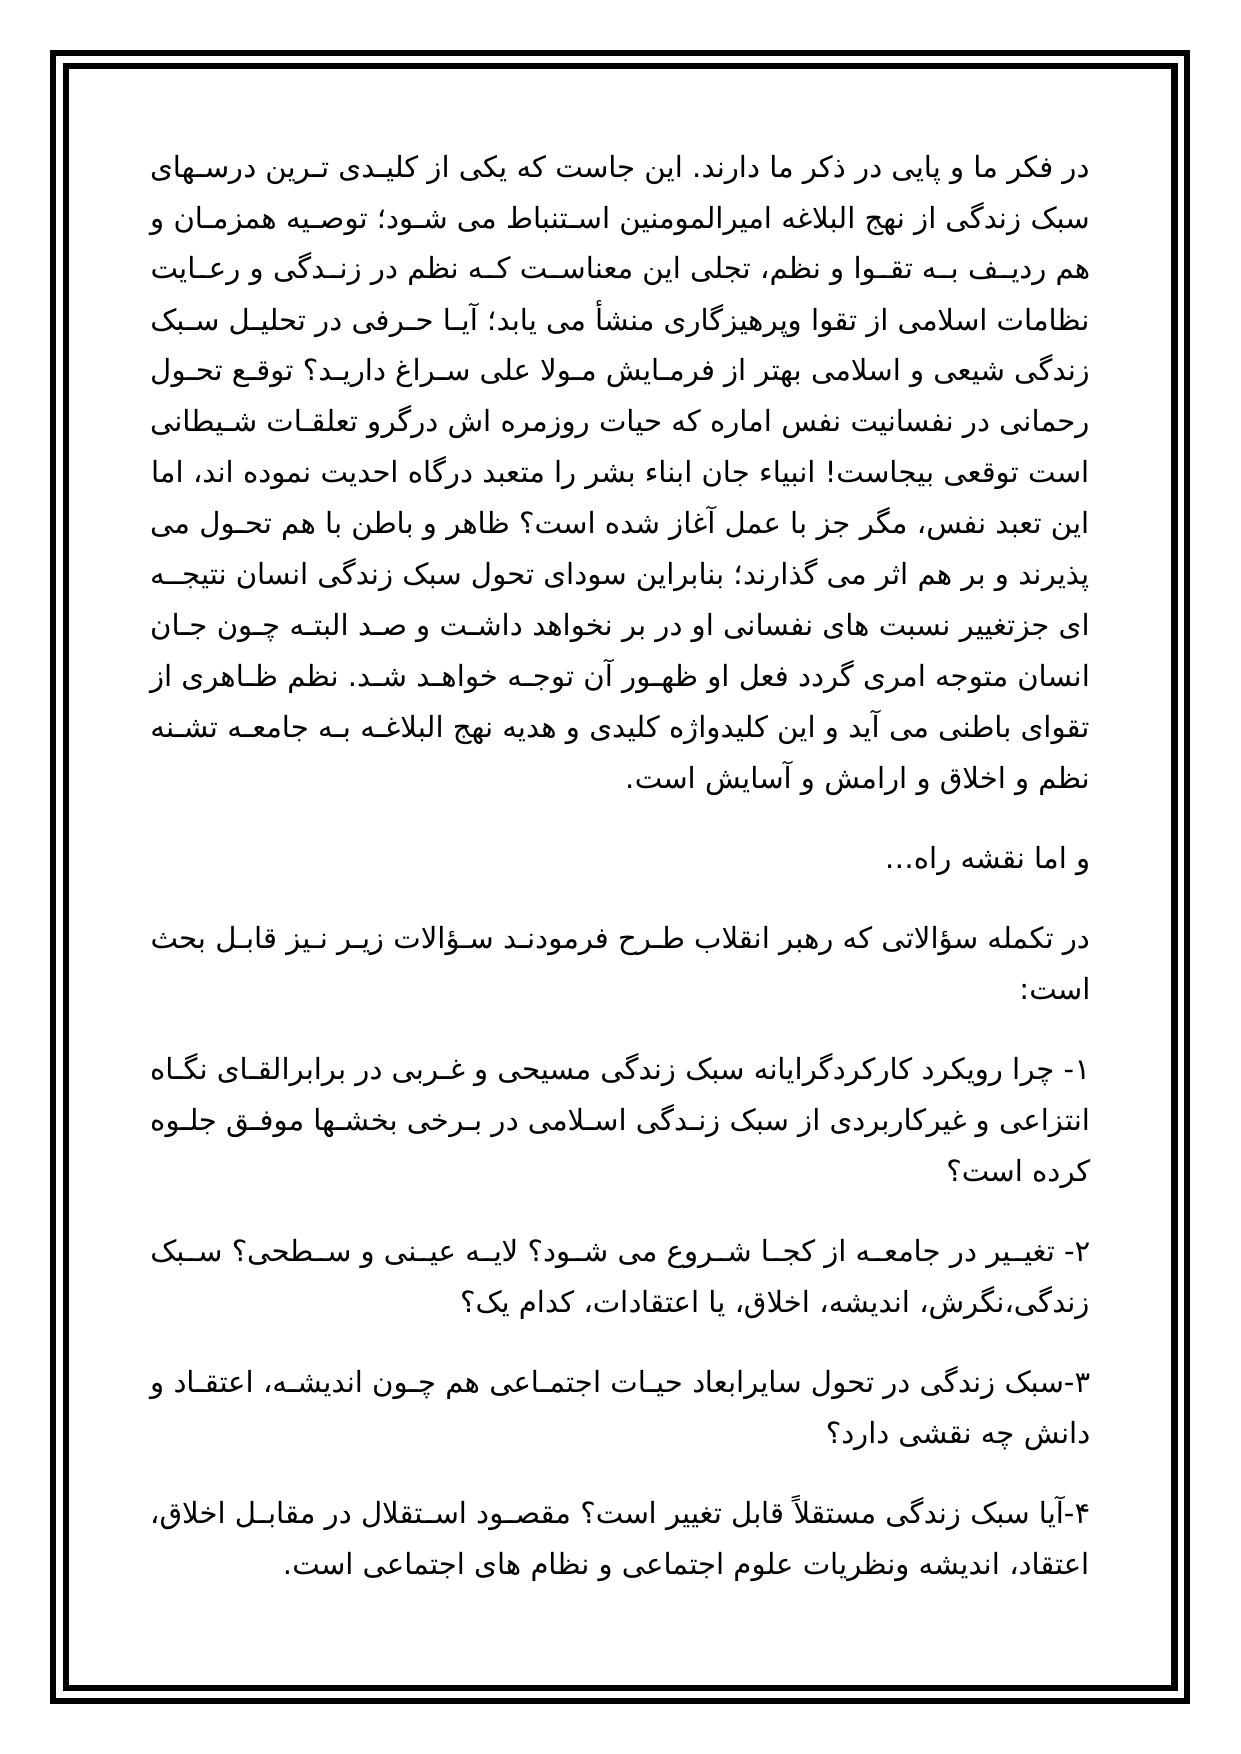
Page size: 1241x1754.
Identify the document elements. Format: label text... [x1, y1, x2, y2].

text ۴-آیا سبک زندگی مستقلاً قابل تغییر است؟ مقصود استقلال در مقابل اخلاق، اعتقاد، اندیشه ونظریات علوم اجتماعی و نظام های اجتماعی است. [150, 1497, 1090, 1581]
text در تکمله سؤالاتی که رهبر انقلاب طرح فرمودند سؤالات زیر نیز قابل بحث است: [150, 921, 1090, 1006]
text ۱- چرا رویکرد کارکردگرایانه سبک زندگی مسیحی و غربی در برابرالقای نگاه انتزاعی و غیرکاربردی از سبک زندگی اسلامی در برخی بخشها موفق جلوه کرده است؟ [150, 1052, 1090, 1188]
text ۳-سبک زندگی در تحول سایرابعاد حیات اجتماعی هم چون اندیشه، اعتقاد و دانش چه نقشی دارد؟ [150, 1366, 1090, 1450]
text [150, 150, 1090, 795]
text ۲- تغییر در جامعه از کجا شروع می شود؟ لایه عینی و سطحی؟ سبک زندگی،نگرش، اندیشه، اخلاق، یا اعتقادات، کدام یک؟ [150, 1234, 1090, 1319]
text و اما نقشه راه… [150, 841, 1090, 875]
